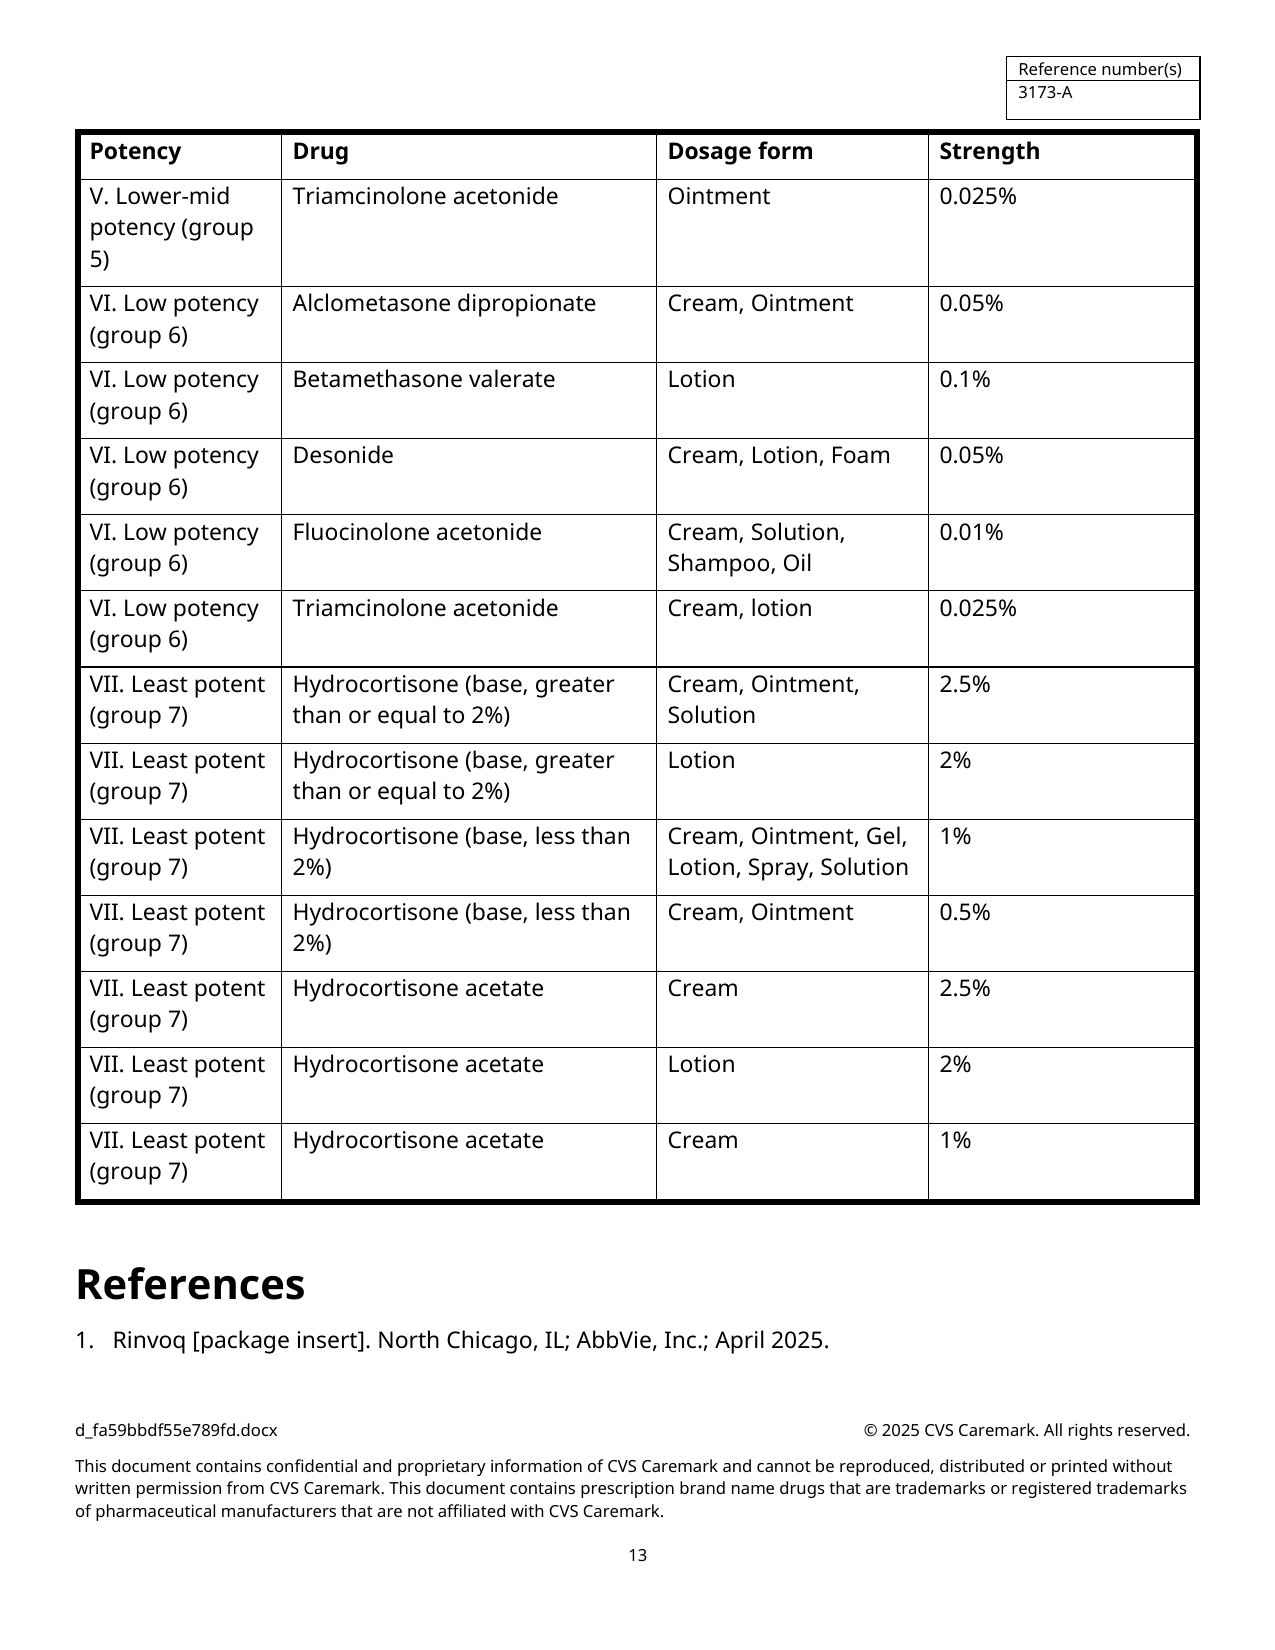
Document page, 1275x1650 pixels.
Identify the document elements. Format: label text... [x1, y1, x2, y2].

table_cell Triamcinolone acetonide [282, 591, 656, 666]
table_cell 2% [929, 744, 1194, 818]
table_header Drug [282, 135, 656, 179]
table_cell VII. Least potent (group 7) [81, 668, 281, 742]
table_cell Hydrocortisone acetate [282, 1124, 656, 1199]
table_cell Desonide [282, 439, 656, 514]
table_cell VI. Low potency (group 6) [81, 363, 281, 438]
text Rinvoq [package insert]. North Chicago, IL; AbbVie, Inc.; April 2025. [75, 1324, 1200, 1356]
table_cell VII. Least potent (group 7) [81, 972, 281, 1047]
table_cell Hydrocortisone (base, less than 2%) [282, 820, 656, 894]
table_cell VI. Low potency (group 6) [81, 591, 281, 666]
table_cell Cream, Ointment, Solution [657, 668, 928, 742]
table_cell 0.1% [929, 363, 1194, 438]
table_cell Cream, Ointment [657, 896, 928, 971]
table_cell VII. Least potent (group 7) [81, 1048, 281, 1123]
subtitle References [75, 1255, 1200, 1312]
table_header Dosage form [657, 135, 928, 179]
table_cell 0.025% [929, 180, 1194, 286]
table_cell 0.05% [929, 287, 1194, 362]
table_cell 2.5% [929, 668, 1194, 742]
table_cell VII. Least potent (group 7) [81, 896, 281, 971]
table_cell Cream, Ointment [657, 287, 928, 362]
table_cell 2% [929, 1048, 1194, 1123]
table_cell 0.025% [929, 591, 1194, 666]
table_cell Lotion [657, 1048, 928, 1123]
table_cell Alclometasone dipropionate [282, 287, 656, 362]
table_cell Cream [657, 1124, 928, 1199]
table_header Potency [81, 135, 281, 179]
table_cell Hydrocortisone acetate [282, 1048, 656, 1123]
table_cell Cream, Ointment, Gel, Lotion, Spray, Solution [657, 820, 928, 894]
table_cell 2.5% [929, 972, 1194, 1047]
table_cell Triamcinolone acetonide [282, 180, 656, 286]
table_cell VI. Low potency (group 6) [81, 439, 281, 514]
table_cell Ointment [657, 180, 928, 286]
table_cell Hydrocortisone (base, less than 2%) [282, 896, 656, 971]
table_cell Cream, lotion [657, 591, 928, 666]
table_cell Hydrocortisone acetate [282, 972, 656, 1047]
table_cell 0.01% [929, 515, 1194, 590]
table_cell VI. Low potency (group 6) [81, 515, 281, 590]
table_cell 0.5% [929, 896, 1194, 971]
table_cell VII. Least potent (group 7) [81, 1124, 281, 1199]
table_cell VI. Low potency (group 6) [81, 287, 281, 362]
table_cell Cream, Solution, Shampoo, Oil [657, 515, 928, 590]
table_cell Lotion [657, 363, 928, 438]
table_cell Fluocinolone acetonide [282, 515, 656, 590]
table_cell VII. Least potent (group 7) [81, 820, 281, 894]
table_header Strength [929, 135, 1194, 179]
table_cell 1% [929, 1124, 1194, 1199]
table_cell Hydrocortisone (base, greater than or equal to 2%) [282, 744, 656, 818]
table_cell Cream [657, 972, 928, 1047]
table_cell Lotion [657, 744, 928, 818]
table_cell V. Lower-mid potency (group 5) [81, 180, 281, 286]
table_cell Cream, Lotion, Foam [657, 439, 928, 514]
table_cell 1% [929, 820, 1194, 894]
table_cell Hydrocortisone (base, greater than or equal to 2%) [282, 668, 656, 742]
table_cell 0.05% [929, 439, 1194, 514]
table_cell VII. Least potent (group 7) [81, 744, 281, 818]
table_cell Betamethasone valerate [282, 363, 656, 438]
